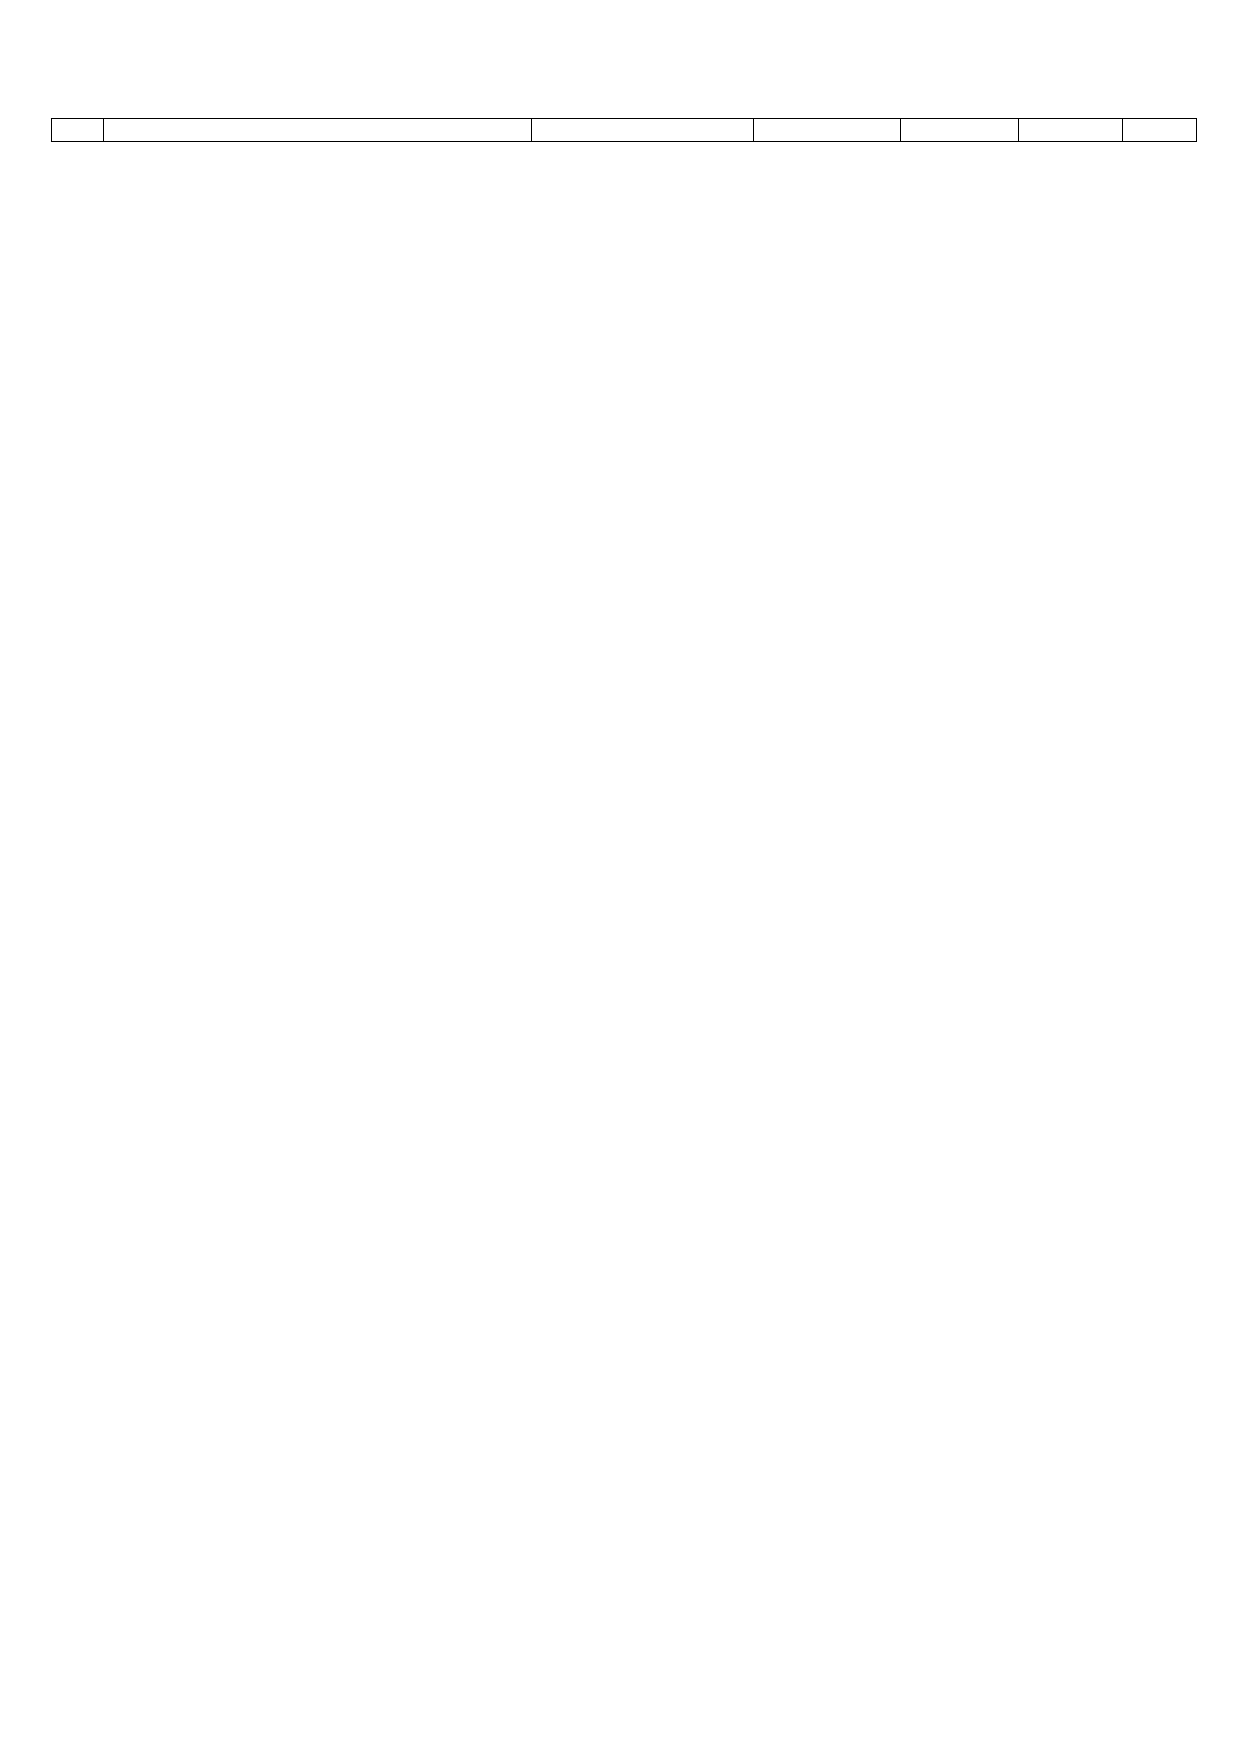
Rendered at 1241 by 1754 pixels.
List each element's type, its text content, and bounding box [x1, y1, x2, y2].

table_cell 3 [1019, 119, 1122, 141]
table_cell 3 [901, 119, 1018, 141]
table_cell 100. [52, 119, 103, 141]
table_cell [754, 119, 900, 141]
table_cell 4.2 [1123, 119, 1196, 141]
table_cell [104, 119, 531, 141]
table_cell 0.6 [532, 119, 753, 141]
